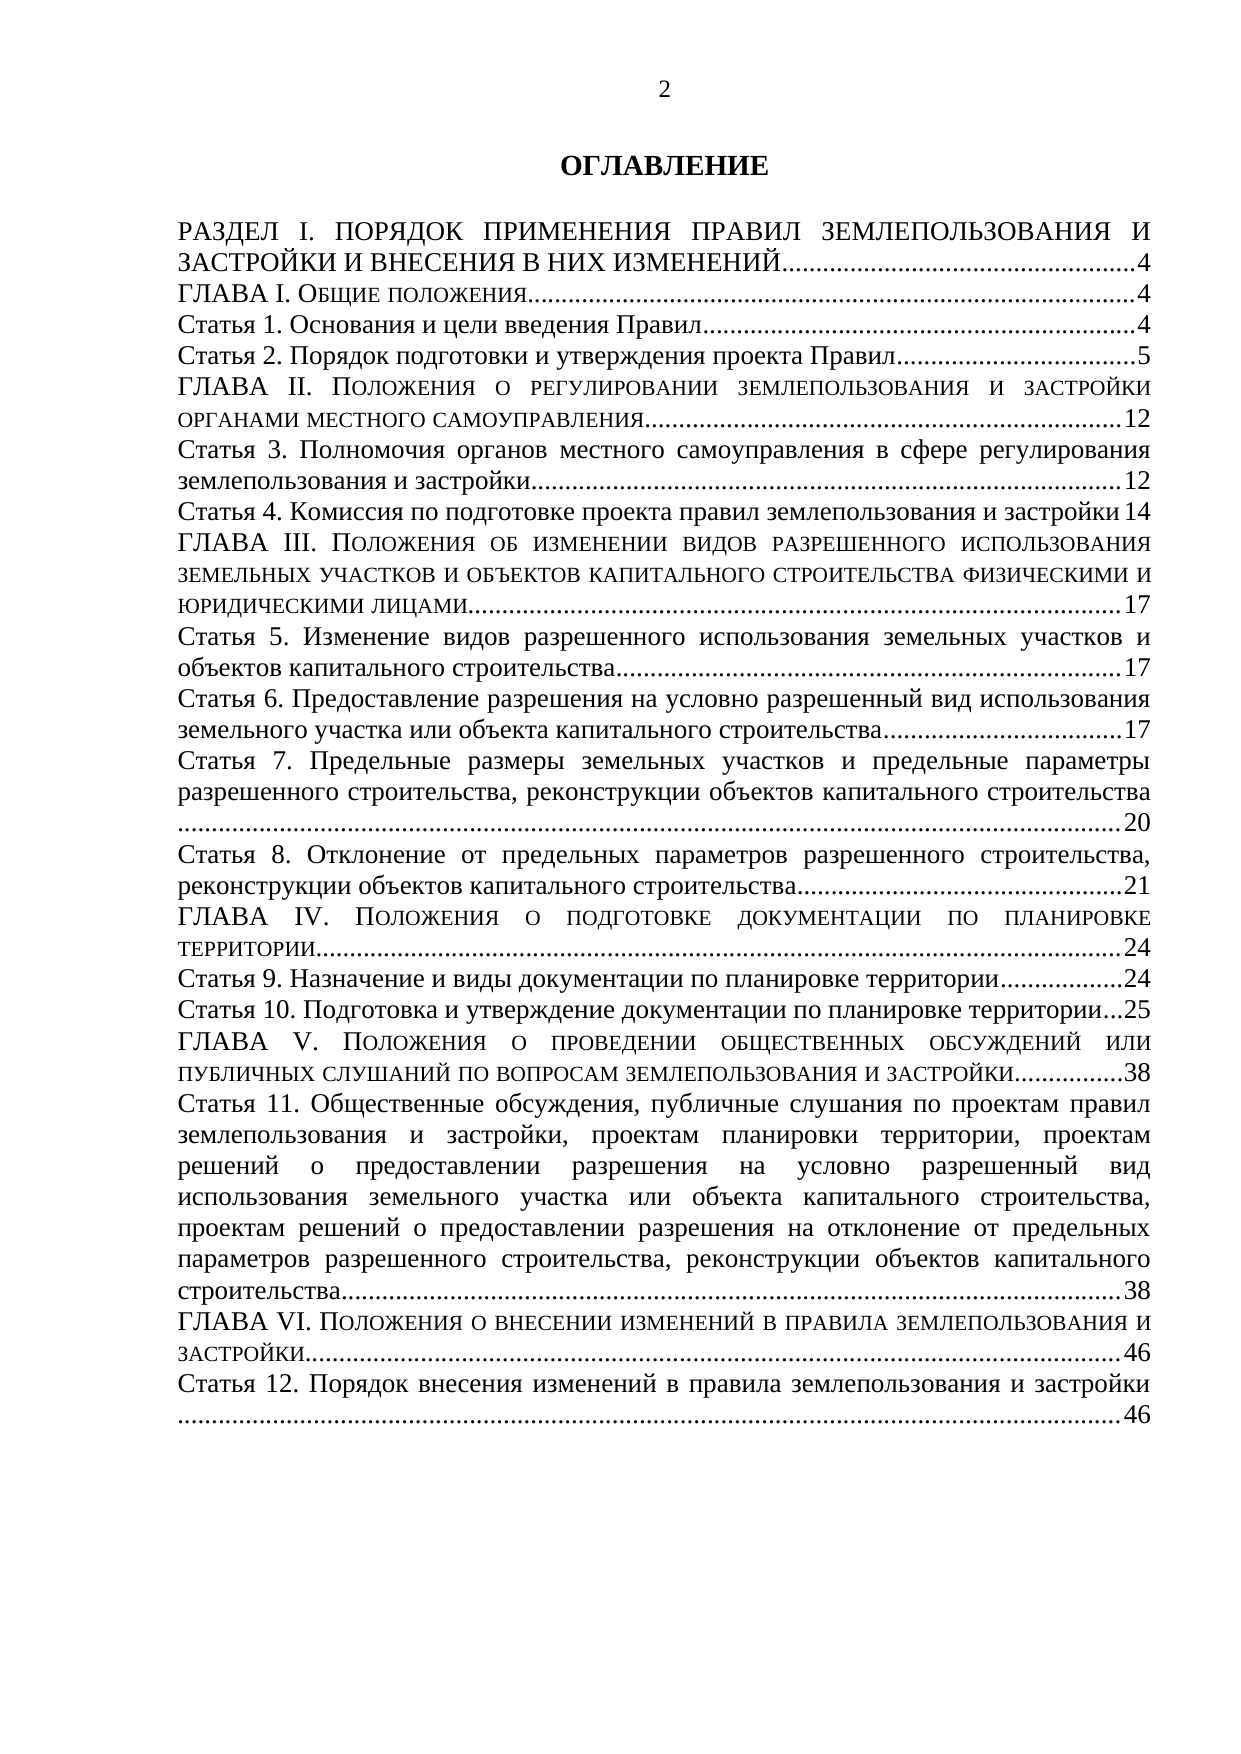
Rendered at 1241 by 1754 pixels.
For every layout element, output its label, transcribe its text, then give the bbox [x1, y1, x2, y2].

text ОГЛАВЛЕНИЕ [177, 148, 1152, 181]
